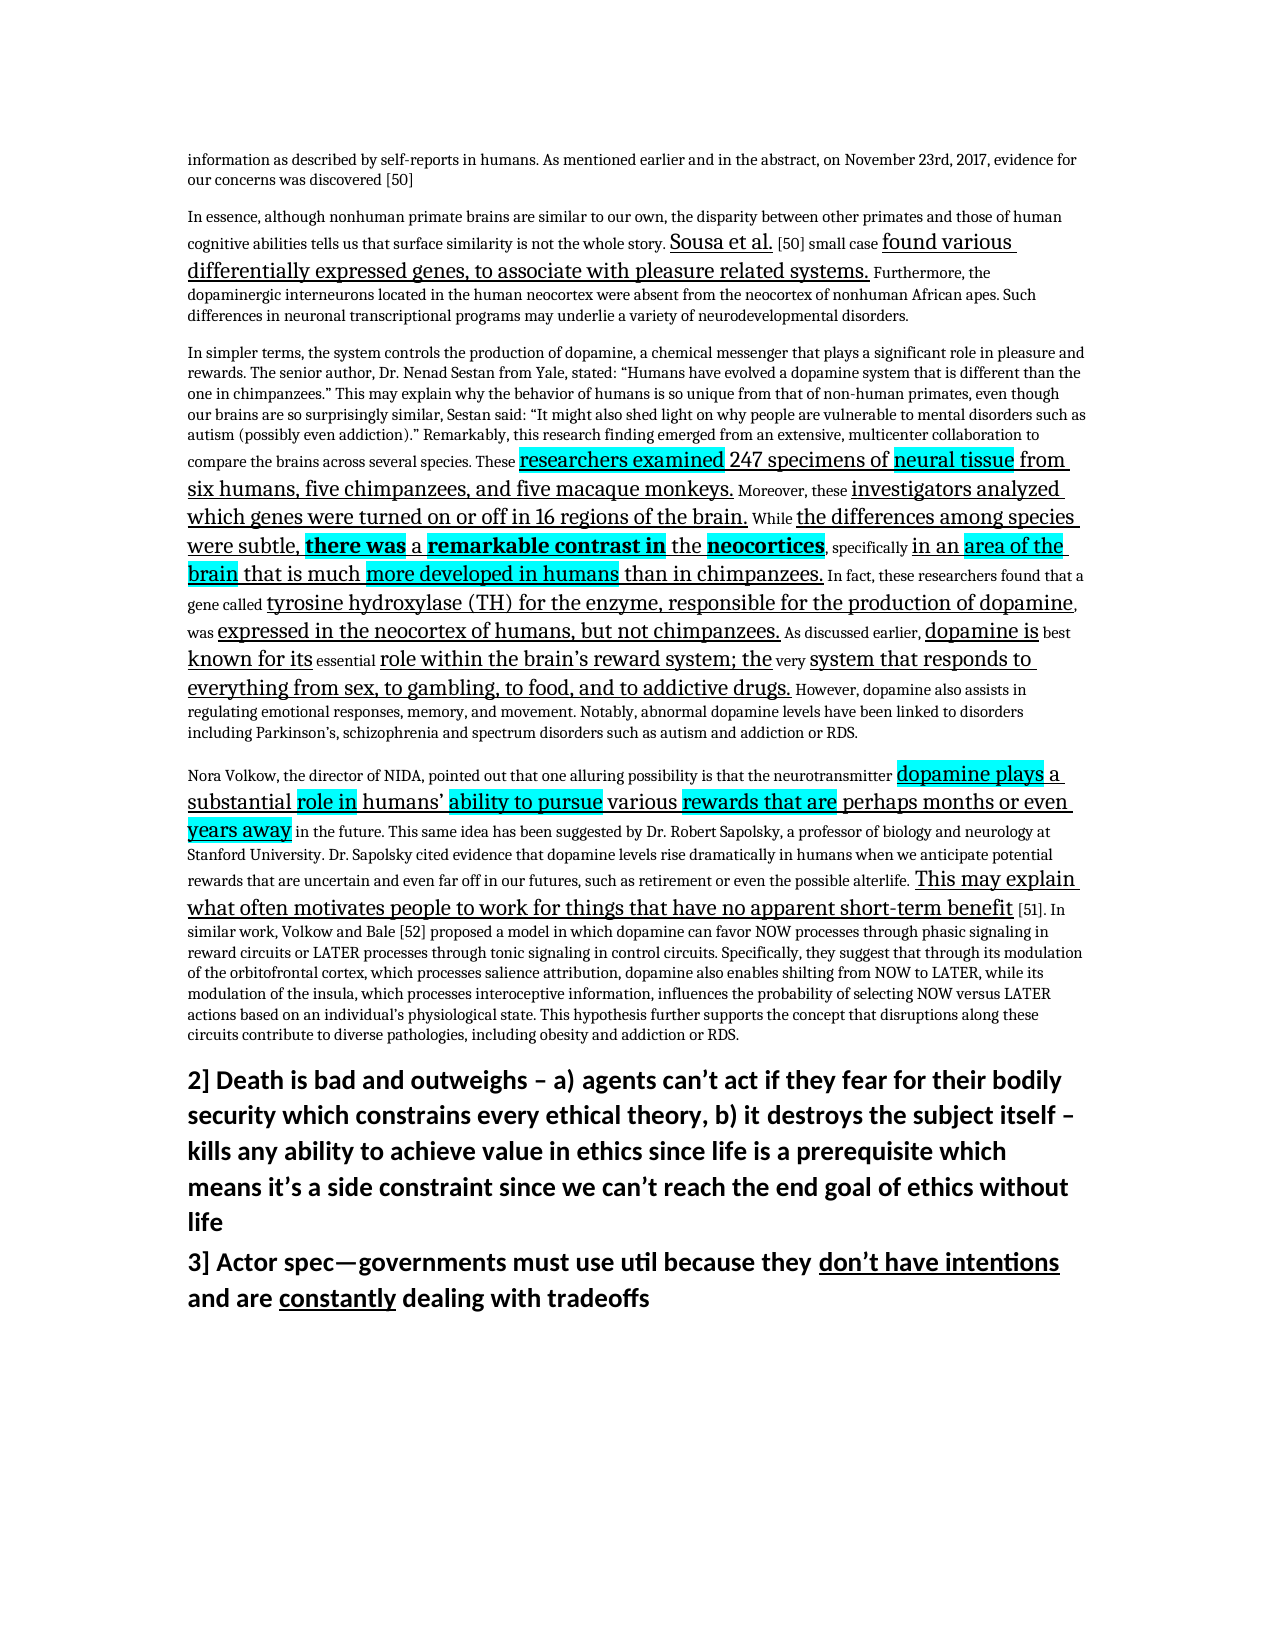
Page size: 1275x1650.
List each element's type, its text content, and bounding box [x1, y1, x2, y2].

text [187, 150, 1087, 190]
subtitle 3] Actor spec—governments must use util because they don’t have intentions and are constantly dealing with tradeoffs [187, 1245, 1087, 1314]
text In essence, although nonhuman primate brains are similar to our own, the disparity between other primates and those of human cognitive abilities tells us that surface similarity is not the whole story. Sousa et al. [50] small case found various differentially expressed genes, to associate with pleasure related systems. Furthermore, the dopaminergic interneurons located in the human neocortex were absent from the neocortex of nonhuman African apes. Such differences in neuronal transcriptional programs may underlie a variety of neurodevelopmental disorders. [187, 208, 1087, 325]
text Nora Volkow, the director of NIDA, pointed out that one alluring possibility is that the neurotransmitter dopamine plays a substantial role in humans’ ability to pursue various rewards that are perhaps months or even years away in the future. This same idea has been suggested by Dr. Robert Sapolsky, a professor of biology and neurology at Stanford University. Dr. Sapolsky cited evidence that dopamine levels rise dramatically in humans when we anticipate potential rewards that are uncertain and even far off in our futures, such as retirement or even the possible alterlife. This may explain what often motivates people to work for things that have no apparent short-term benefit [51]. In similar work, Volkow and Bale [52] proposed a model in which dopamine can favor NOW processes through phasic signaling in reward circuits or LATER processes through tonic signaling in control circuits. Specifically, they suggest that through its modulation of the orbitofrontal cortex, which processes salience attribution, dopamine also enables shilting from NOW to LATER, while its modulation of the insula, which processes interoceptive information, influences the probability of selecting NOW versus LATER actions based on an individual’s physiological state. This hypothesis further supports the concept that disruptions along these circuits contribute to diverse pathologies, including obesity and addiction or RDS. [187, 760, 1087, 1045]
subtitle 2] Death is bad and outweighs – a) agents can’t act if they fear for their bodily security which constrains every ethical theory, b) it destroys the subject itself – kills any ability to achieve value in ethics since life is a prerequisite which means it’s a side constraint since we can’t reach the end goal of ethics without life [187, 1063, 1087, 1238]
text In simpler terms, the system controls the production of dopamine, a chemical messenger that plays a significant role in pleasure and rewards. The senior author, Dr. Nenad Sestan from Yale, stated: “Humans have evolved a dopamine system that is different than the one in chimpanzees.” This may explain why the behavior of humans is so unique from that of non-human primates, even though our brains are so surprisingly similar, Sestan said: “It might also shed light on why people are vulnerable to mental disorders such as autism (possibly even addiction).” Remarkably, this research finding emerged from an extensive, multicenter collaboration to compare the brains across several species. These researchers examined 247 specimens of neural tissue from six humans, five chimpanzees, and five macaque monkeys. Moreover, these investigators analyzed which genes were turned on or off in 16 regions of the brain. While the differences among species were subtle, there was a remarkable contrast in the neocortices, specifically in an area of the brain that is much more developed in humans than in chimpanzees. In fact, these researchers found that a gene called tyrosine hydroxylase (TH) for the enzyme, responsible for the production of dopamine, was expressed in the neocortex of humans, but not chimpanzees. As discussed earlier, dopamine is best known for its essential role within the brain’s reward system; the very system that responds to everything from sex, to gambling, to food, and to addictive drugs. However, dopamine also assists in regulating emotional responses, memory, and movement. Notably, abnormal dopamine levels have been linked to disorders including Parkinson’s, schizophrenia and spectrum disorders such as autism and addiction or RDS. [187, 343, 1087, 742]
